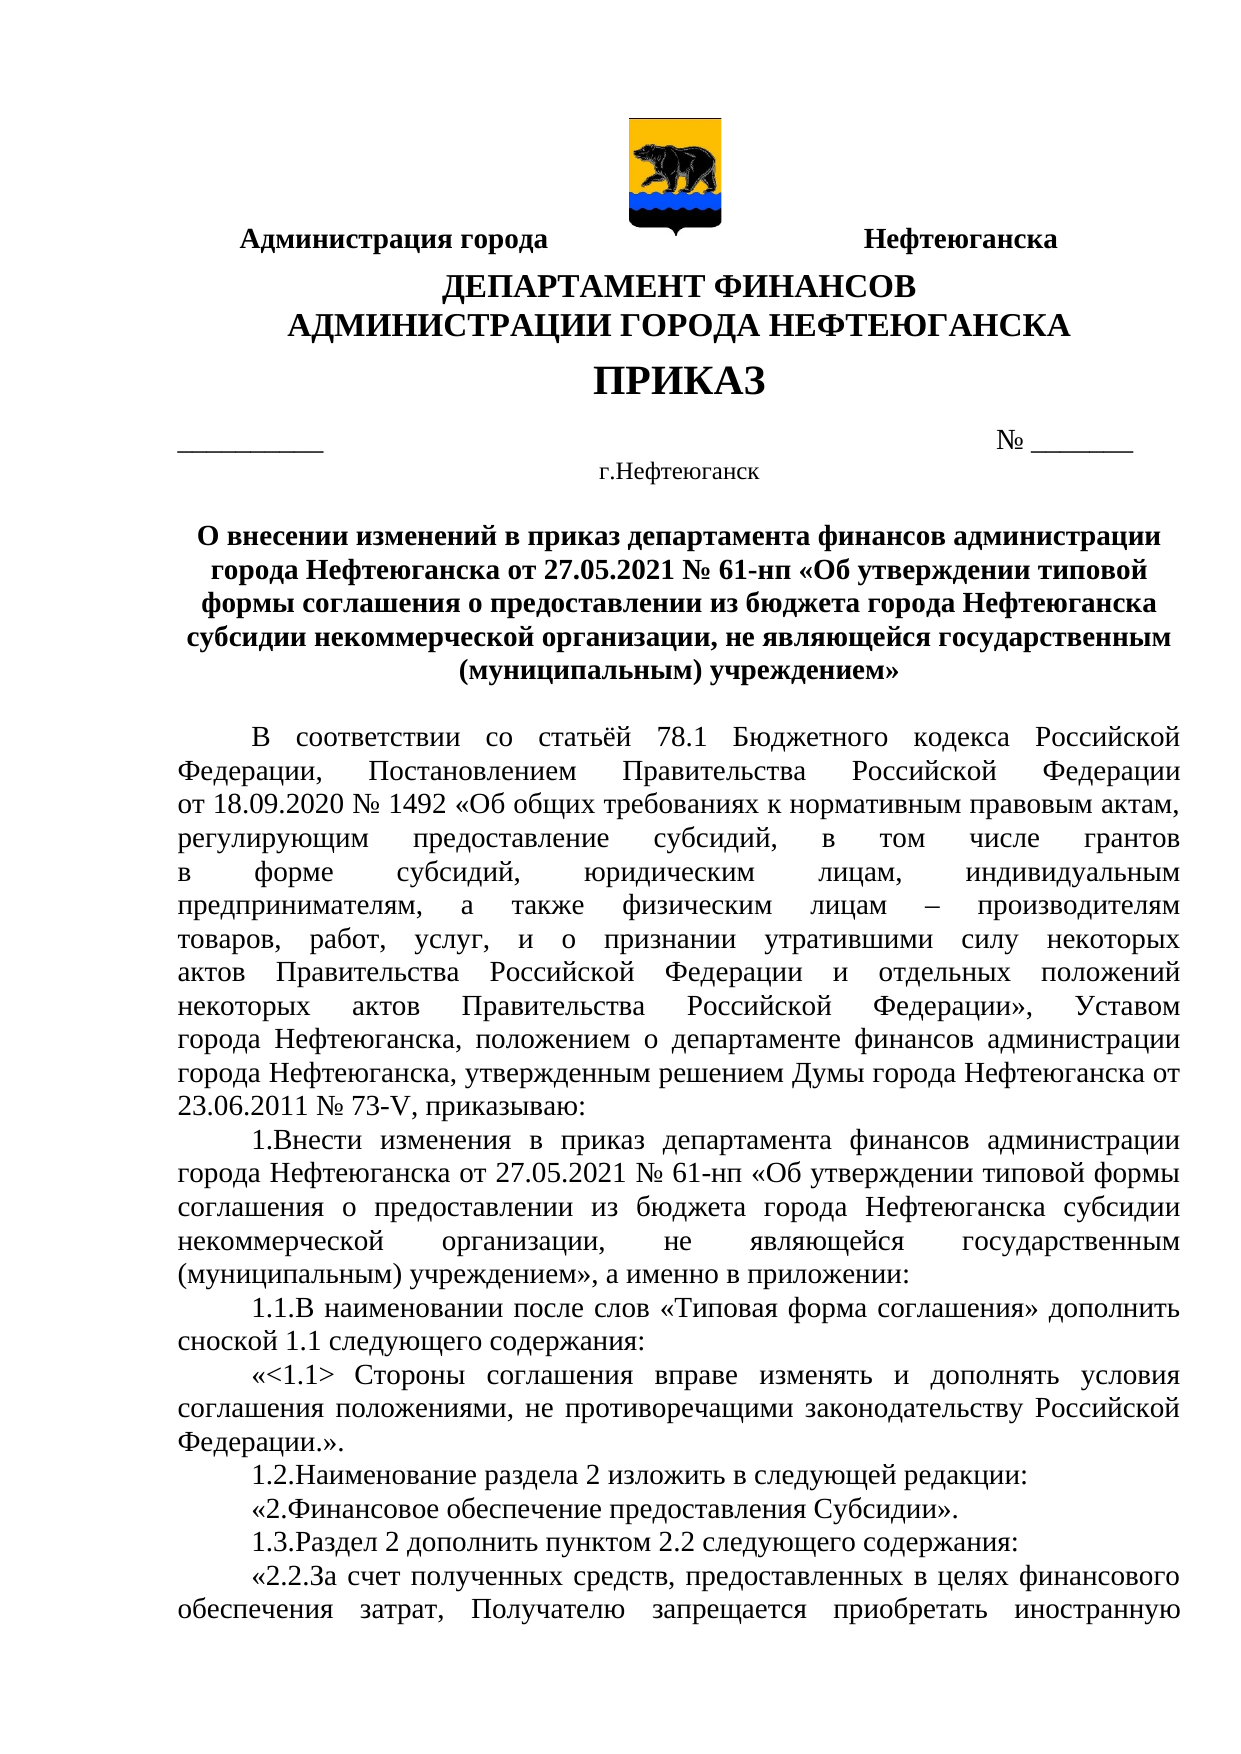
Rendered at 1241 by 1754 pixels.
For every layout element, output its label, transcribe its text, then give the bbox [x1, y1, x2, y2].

text ДЕПАРТАМЕНТ ФИНАНСОВ [177, 267, 1181, 305]
text «2.Финансовое обеспечение предоставления Субсидии». [177, 1491, 1181, 1524]
picture [627, 118, 722, 234]
text 1.1.В наименовании после слов «Типовая форма соглашения» дополнить сноской 1.1 следующего содержания: [177, 1290, 1181, 1357]
text 1.2.Наименование раздела 2 изложить в следующей редакции: [177, 1457, 1181, 1491]
text приказ [177, 355, 1181, 403]
text «<1.1> Стороны соглашения вправе изменять и дополнять условия соглашения положениями, не противоречащими законодательству Российской Федерации.». [177, 1357, 1181, 1457]
text В соответствии со статьёй 78.1 Бюджетного кодекса Российской Федерации, Постановлением Правительства Российской Федерации от 18.09.2020 № 1492 «Об общих требованиях к нормативным правовым актам, регулирующим предоставление субсидий, в том числе грантов в форме субсидий, юридическим лицам, индивидуальным предпринимателям, а также физическим лицам – производителям товаров, работ, услуг, и о признании утратившими силу некоторых актов Правительства Российской Федерации и отдельных положений некоторых актов Правительства Российской Федерации», Уставом города Нефтеюганска, положением о департаменте финансов администрации города Нефтеюганска, утвержденным решением Думы города Нефтеюганска от 23.06.2011 № 73-V, приказываю: [177, 719, 1181, 1122]
text 1.3.Раздел 2 дополнить пунктом 2.2 следующего содержания: [177, 1524, 1181, 1558]
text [177, 1558, 1181, 1625]
text 1.Внести изменения в приказ департамента финансов администрации города Нефтеюганска от 27.05.2021 № 61-нп «Об утверждении типовой формы соглашения о предоставлении из бюджета города Нефтеюганска субсидии некоммерческой организации, не являющейся государственным (муниципальным) учреждением», а именно в приложении: [177, 1122, 1181, 1290]
text О внесении изменений в приказ департамента финансов администрации города Нефтеюганска от 27.05.2021 № 61-нп «Об утверждении типовой формы соглашения о предоставлении из бюджета города Нефтеюганска субсидии некоммерческой организации, не являющейся государственным (муниципальным) учреждением» [177, 518, 1181, 686]
text администрация города нефтеюганска [177, 221, 1181, 255]
text г.Нефтеюганск [177, 456, 1181, 485]
text администрации города нефтеюганска [177, 305, 1181, 343]
text __________ № _______ [177, 422, 1181, 456]
